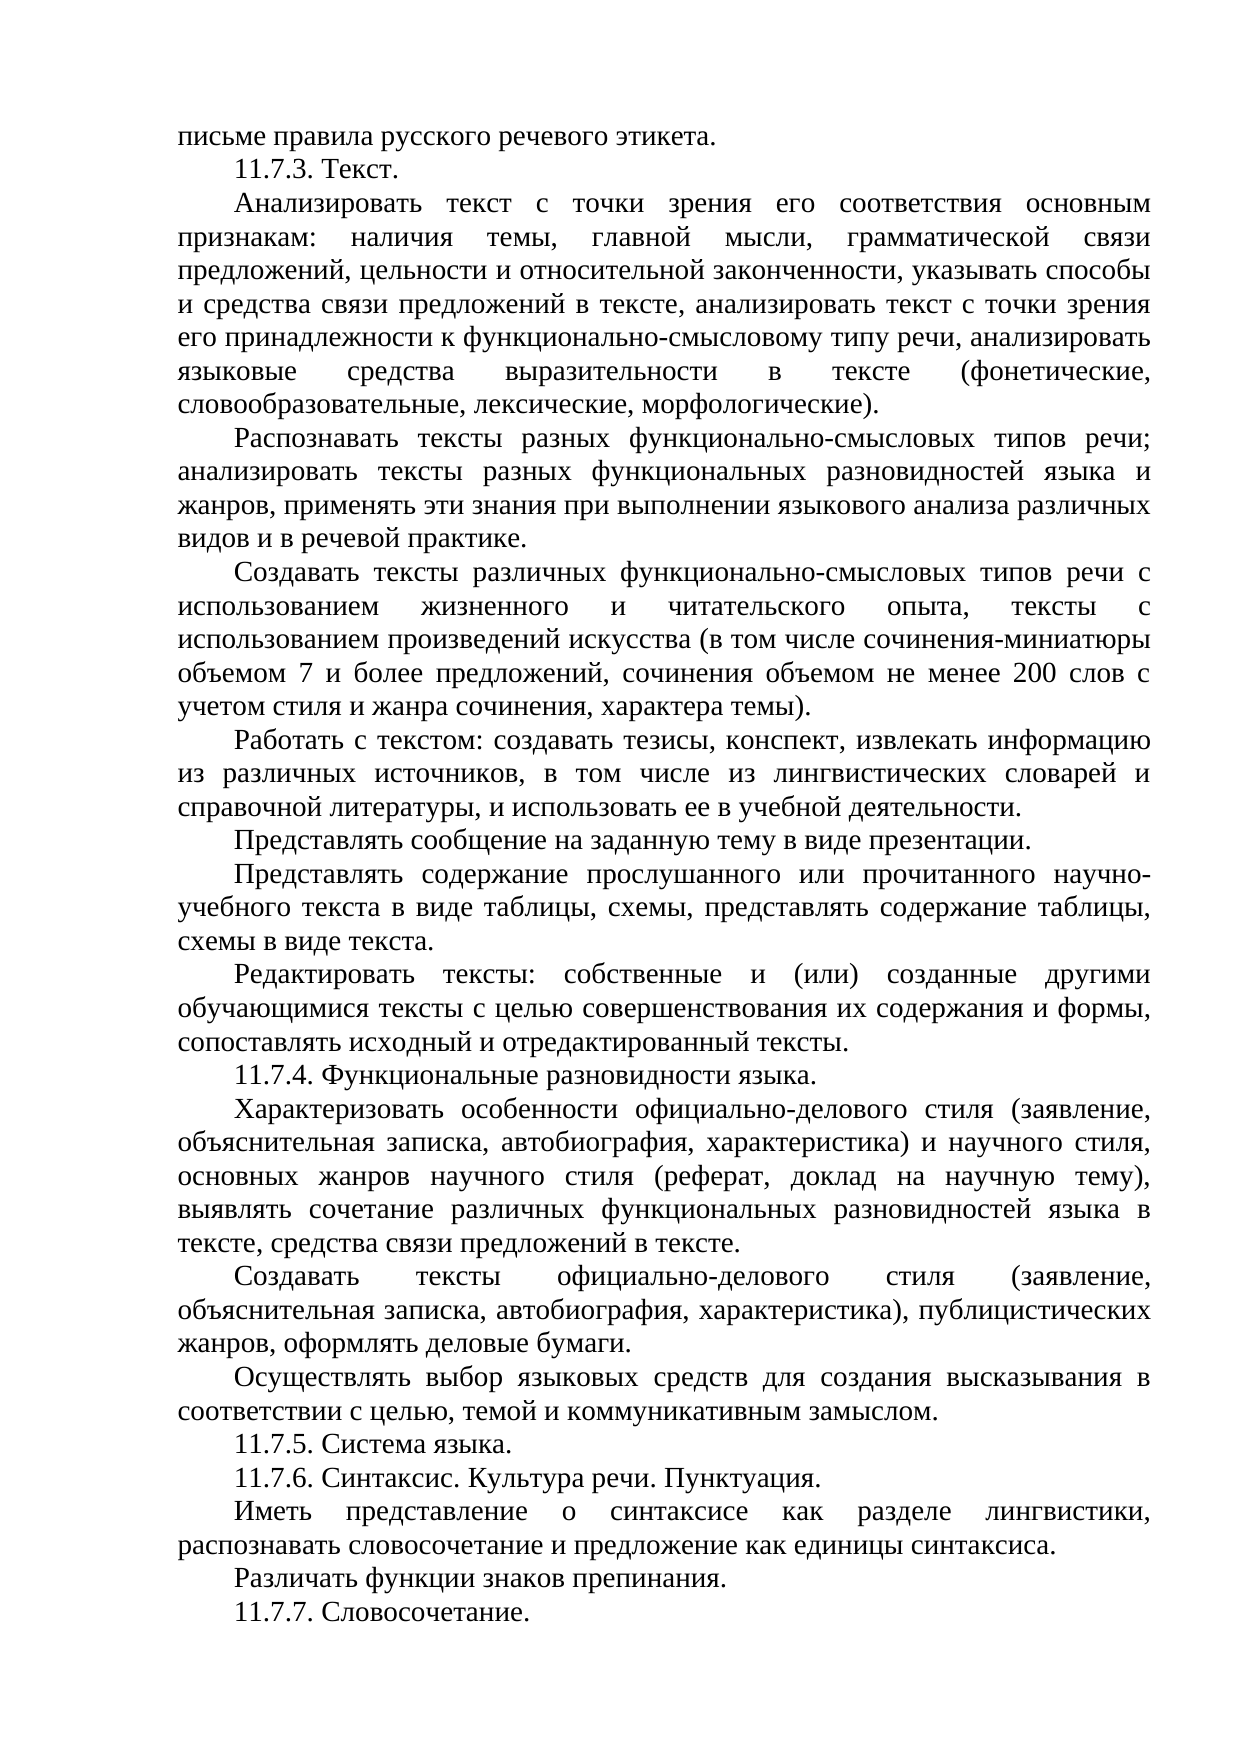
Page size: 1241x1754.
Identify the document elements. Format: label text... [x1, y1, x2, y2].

text Иметь представление о синтаксисе как разделе лингвистики, распознавать словосочетание и предложение как единицы синтаксиса. [177, 1493, 1152, 1560]
text 11.7.5. Система языка. [177, 1426, 1152, 1460]
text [177, 118, 1152, 152]
text Анализировать текст с точки зрения его соответствия основным признакам: наличия темы, главной мысли, грамматической связи предложений, цельности и относительной законченности, указывать способы и средства связи предложений в тексте, анализировать текст с точки зрения его принадлежности к функционально-смысловому типу речи, анализировать языковые средства выразительности в тексте (фонетические, словообразовательные, лексические, морфологические). [177, 185, 1152, 420]
text Создавать тексты различных функционально-смысловых типов речи с использованием жизненного и читательского опыта, тексты с использованием произведений искусства (в том числе сочинения-миниатюры объемом 7 и более предложений, сочинения объемом не менее 200 слов с учетом стиля и жанра сочинения, характера темы). [177, 554, 1152, 722]
text 11.7.4. Функциональные разновидности языка. [177, 1057, 1152, 1091]
text Различать функции знаков препинания. [177, 1560, 1152, 1594]
text Распознавать тексты разных функционально-смысловых типов речи; анализировать тексты разных функциональных разновидностей языка и жанров, применять эти знания при выполнении языкового анализа различных видов и в речевой практике. [177, 420, 1152, 554]
text 11.7.7. Словосочетание. [177, 1594, 1152, 1627]
text Создавать тексты официально-делового стиля (заявление, объяснительная записка, автобиография, характеристика), публицистических жанров, оформлять деловые бумаги. [177, 1258, 1152, 1359]
text Редактировать тексты: собственные и (или) созданные другими обучающимися тексты с целью совершенствования их содержания и формы, сопоставлять исходный и отредактированный тексты. [177, 957, 1152, 1057]
text Осуществлять выбор языковых средств для создания высказывания в соответствии с целью, темой и коммуникативным замыслом. [177, 1359, 1152, 1426]
text Характеризовать особенности официально-делового стиля (заявление, объяснительная записка, автобиография, характеристика) и научного стиля, основных жанров научного стиля (реферат, доклад на научную тему), выявлять сочетание различных функциональных разновидностей языка в тексте, средства связи предложений в тексте. [177, 1091, 1152, 1258]
text 11.7.6. Синтаксис. Культура речи. Пунктуация. [177, 1460, 1152, 1493]
text Представлять содержание прослушанного или прочитанного научно-учебного текста в виде таблицы, схемы, представлять содержание таблицы, схемы в виде текста. [177, 856, 1152, 957]
text Представлять сообщение на заданную тему в виде презентации. [177, 822, 1152, 856]
text Работать с текстом: создавать тезисы, конспект, извлекать информацию из различных источников, в том числе из лингвистических словарей и справочной литературы, и использовать ее в учебной деятельности. [177, 722, 1152, 822]
text 11.7.3. Текст. [177, 152, 1152, 185]
